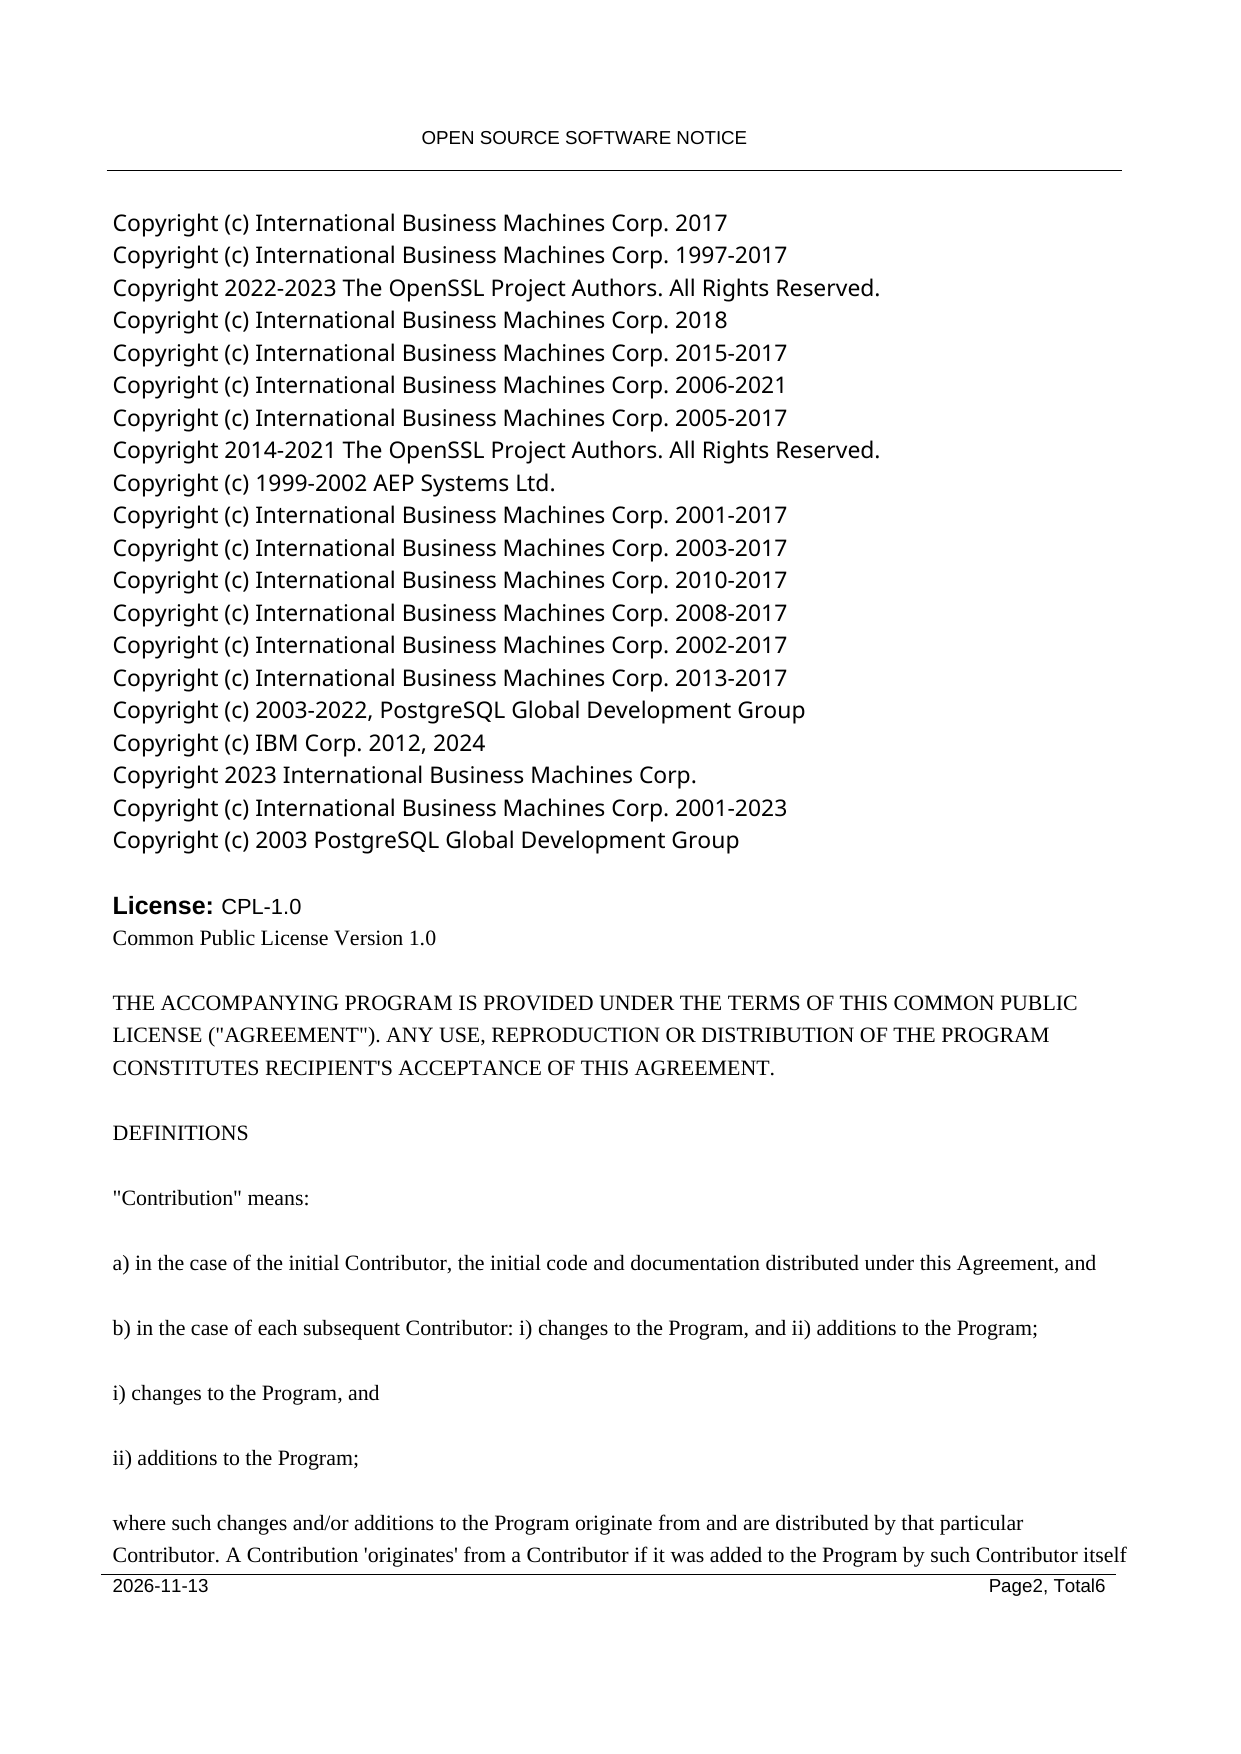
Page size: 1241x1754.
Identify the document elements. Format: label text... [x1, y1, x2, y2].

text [112, 206, 1128, 889]
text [112, 921, 1128, 1571]
text License: CPL-1.0 [112, 889, 1128, 921]
